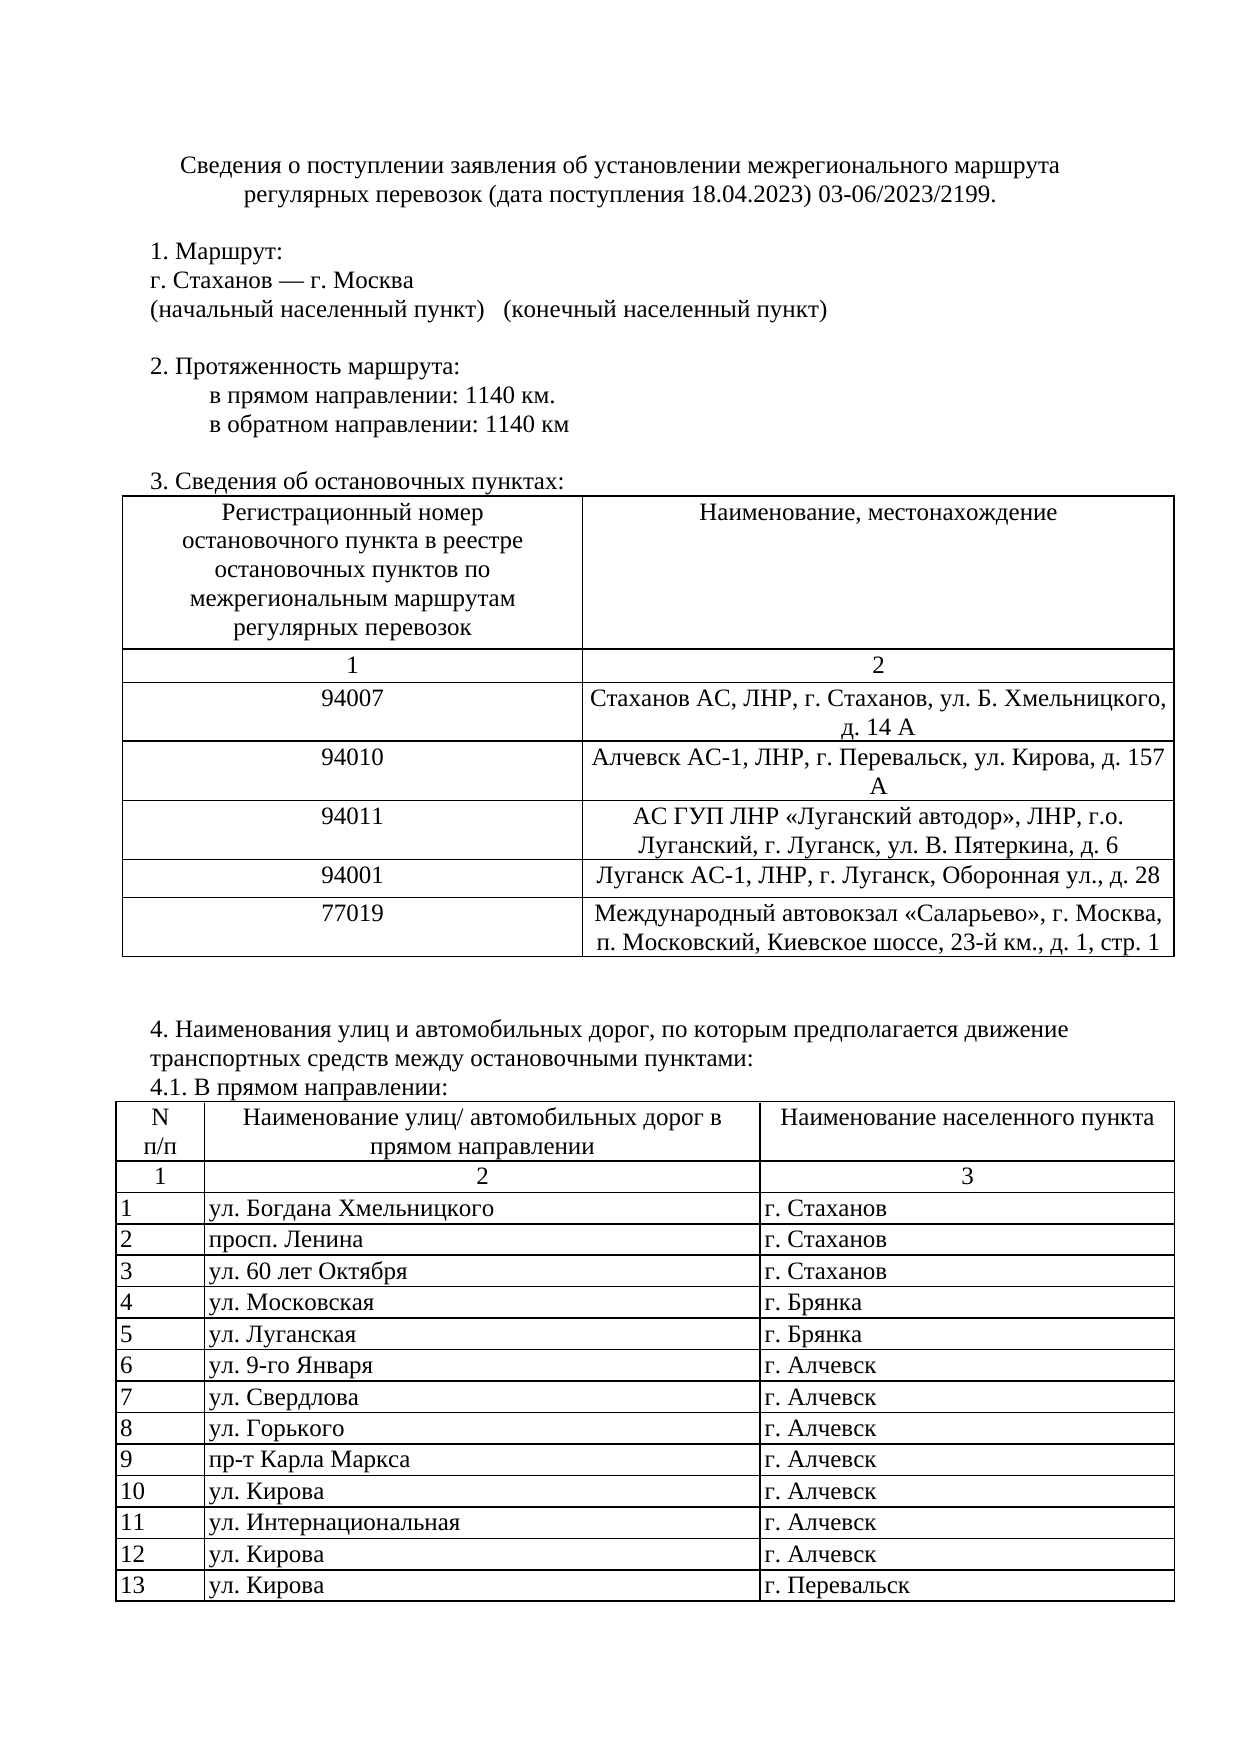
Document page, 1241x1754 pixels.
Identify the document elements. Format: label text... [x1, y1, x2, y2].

table_cell ул. Кирова [205, 1476, 759, 1506]
table_cell г. Перевальск [761, 1571, 1174, 1600]
table_cell Луганск АС-1, ЛНР, г. Луганск, Оборонная ул., д. 28 [583, 860, 1173, 896]
table_cell г. Алчевск [761, 1382, 1174, 1412]
table_cell 4 [117, 1287, 204, 1317]
table_cell 7 [117, 1382, 204, 1412]
text 2. Протяженность маршрута: [150, 351, 1090, 380]
table_cell пр-т Карла Маркса [205, 1445, 759, 1474]
table_cell ул. Горького [205, 1413, 759, 1443]
table_cell ул. Луганская [205, 1319, 759, 1349]
table_cell ул. 9-го Января [205, 1350, 759, 1380]
text 4. Наименования улиц и автомобильных дорог, по которым предполагается движение транспортных средств между остановочными пунктами: [150, 1014, 1090, 1072]
table_cell 1 [123, 650, 582, 681]
table_cell 12 [117, 1539, 204, 1569]
text 1. Маршрут: [150, 236, 1090, 265]
table_cell 3 [117, 1256, 204, 1286]
table_cell 94011 [123, 801, 582, 858]
table_header Наименование населенного пункта [761, 1102, 1174, 1160]
table_cell ул. 60 лет Октября [205, 1256, 759, 1286]
table_cell г. Стаханов [761, 1256, 1174, 1286]
table_cell 94010 [123, 742, 582, 799]
table_cell г. Алчевск [761, 1476, 1174, 1506]
table_cell г. Стаханов [761, 1225, 1174, 1254]
table_cell 9 [117, 1445, 204, 1474]
table_cell 2 [583, 650, 1173, 681]
table_cell просп. Ленина [205, 1225, 759, 1254]
table_cell 3 [761, 1162, 1174, 1191]
table_cell Стаханов АС, ЛНР, г. Стаханов, ул. Б. Хмельницкого, д. 14 А [583, 683, 1173, 740]
table_cell 10 [117, 1476, 204, 1506]
table_cell 77019 [123, 898, 582, 956]
text (начальный населенный пункт) (конечный населенный пункт) [150, 294, 1090, 322]
table_cell ул. Богдана Хмельницкого [205, 1193, 759, 1223]
table_header Наименование, местонахождение [583, 497, 1173, 648]
table_header Регистрационный номер остановочного пункта в реестре остановочных пунктов по межрегиональным маршрутам регулярных перевозок [123, 497, 582, 648]
table_cell 2 [117, 1225, 204, 1254]
table_header Наименование улиц/ автомобильных дорог в прямом направлении [205, 1102, 760, 1160]
table_cell 1 [117, 1162, 204, 1191]
table_cell Алчевск АС-1, ЛНР, г. Перевальск, ул. Кирова, д. 157 А [583, 742, 1173, 799]
table_cell ул. Кирова [205, 1571, 759, 1600]
text в обратном направлении: 1140 км [150, 409, 1090, 437]
table_cell 6 [117, 1350, 204, 1380]
table_cell г. Брянка [761, 1319, 1174, 1349]
table_cell 8 [117, 1413, 204, 1443]
table_cell г. Алчевск [761, 1445, 1174, 1474]
table_cell г. Алчевск [761, 1508, 1174, 1537]
text Сведения о поступлении заявления об установлении межрегионального маршрута регулярных перевозок (дата поступления 18.04.2023) 03-06/2023/2199. [150, 150, 1090, 207]
table_cell ул. Московская [205, 1287, 759, 1317]
table_cell Международный автовокзал «Саларьево», г. Москва, п. Московский, Киевское шоссе, 23-й км., д. 1, стр. 1 [583, 898, 1173, 956]
text 4.1. В прямом направлении: [150, 1072, 1090, 1101]
text в прямом направлении: 1140 км. [150, 380, 1090, 409]
table_cell г. Алчевск [761, 1539, 1174, 1569]
table_header N п/п [117, 1102, 204, 1160]
table_cell 13 [117, 1571, 204, 1600]
table_cell 1 [117, 1193, 204, 1223]
table_cell 2 [205, 1162, 759, 1191]
table_cell ул. Кирова [205, 1539, 759, 1569]
table_cell г. Алчевск [761, 1413, 1174, 1443]
table_cell 5 [117, 1319, 204, 1349]
table_cell 94007 [123, 683, 582, 740]
table_cell ул. Интернациональная [205, 1508, 759, 1537]
table_cell 11 [117, 1508, 204, 1537]
table_cell 94001 [123, 860, 582, 896]
table_cell ул. Свердлова [205, 1382, 759, 1412]
table_cell г. Алчевск [761, 1350, 1174, 1380]
text 3. Сведения об остановочных пунктах: [150, 466, 1090, 495]
table_cell г. Брянка [761, 1287, 1174, 1317]
text г. Стаханов — г. Москва [150, 265, 1090, 294]
table_cell АС ГУП ЛНР «Луганский автодор», ЛНР, г.о. Луганский, г. Луганск, ул. В. Пятеркина, д. 6 [583, 801, 1173, 858]
table_cell г. Стаханов [761, 1193, 1174, 1223]
